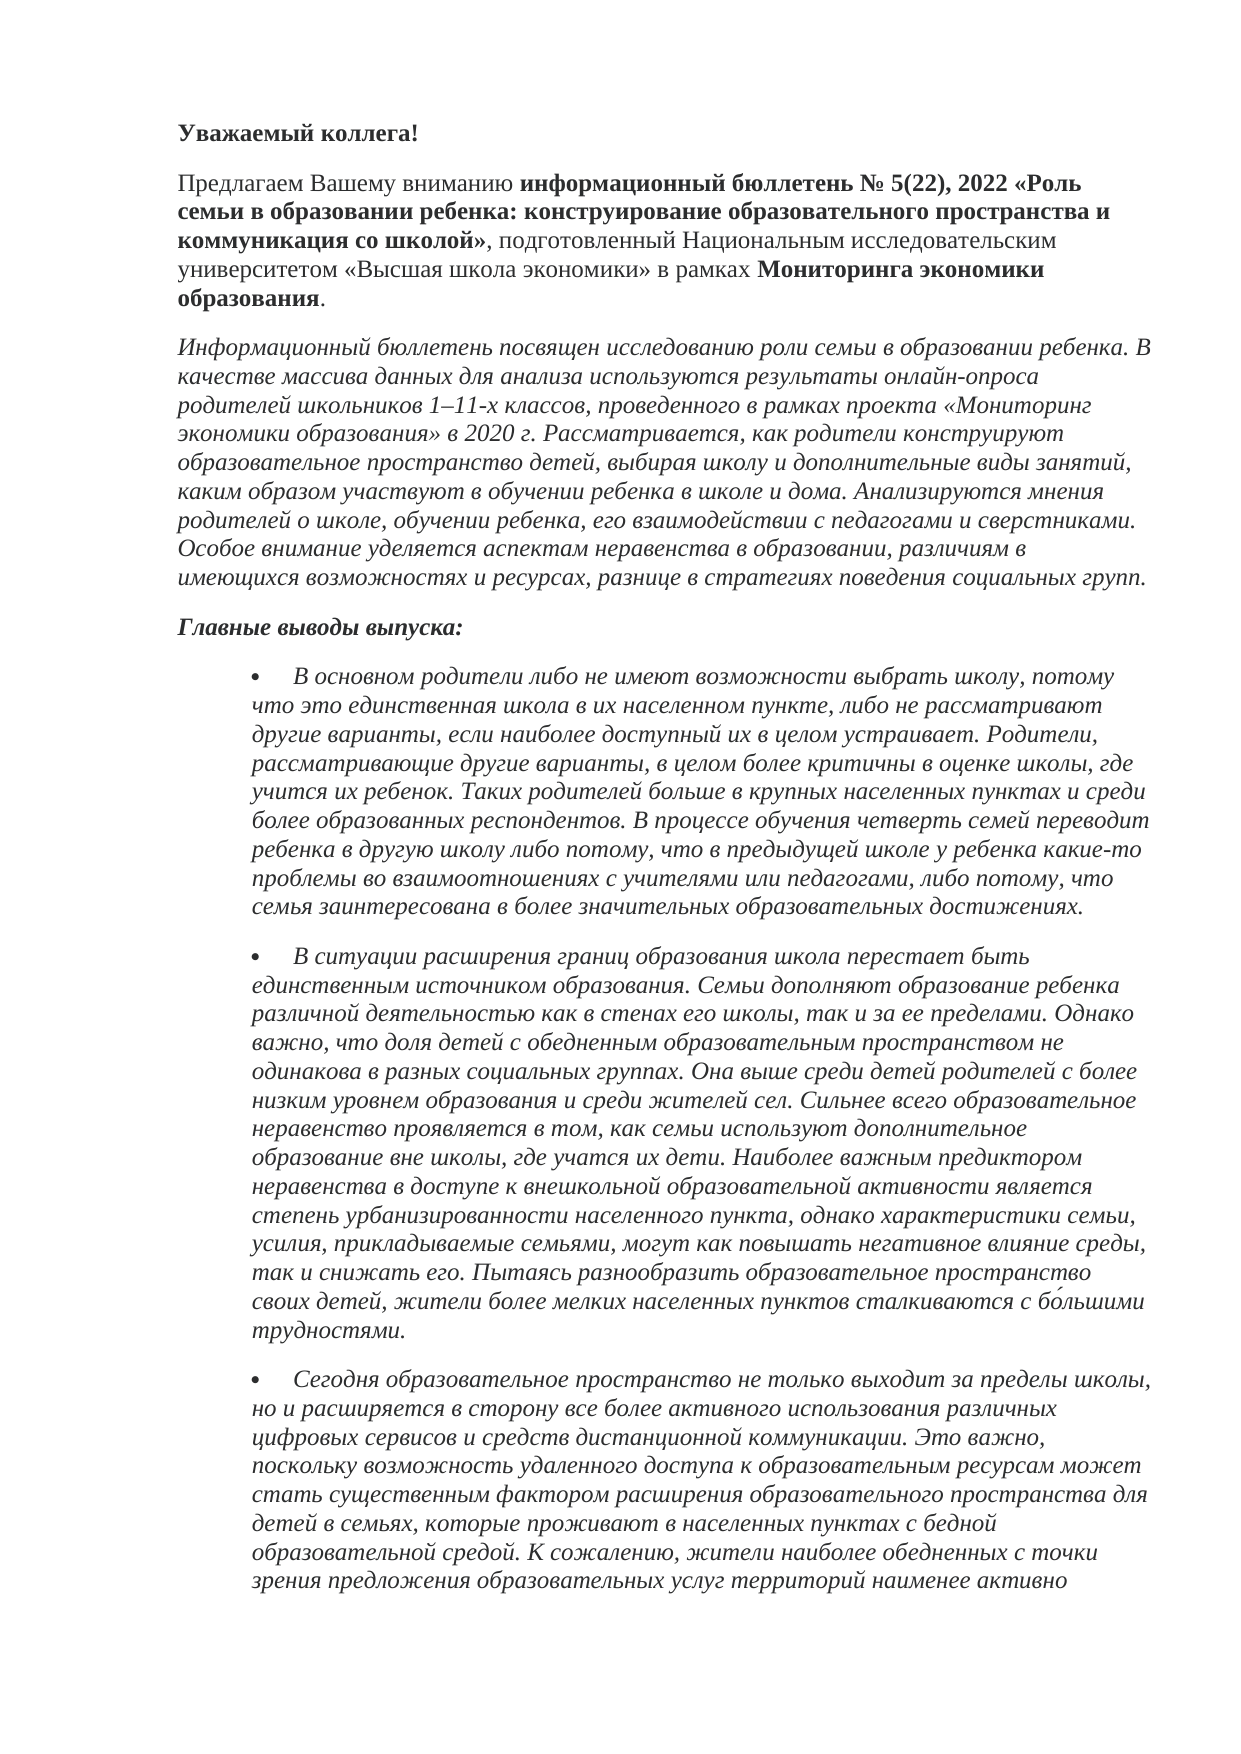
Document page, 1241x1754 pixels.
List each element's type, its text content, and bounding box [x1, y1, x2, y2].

text Информационный бюллетень посвящен исследованию роли семьи в образовании ребенка. В качестве массива данных для анализа используются результаты онлайн-опроса родителей школьников 1–11-х классов, проведенного в рамках проекта «Мониторинг экономики образования» в 2020 г. Рассматривается, как родители конструируют образовательное пространство детей, выбирая школу и дополнительные виды занятий, каким образом участвуют в обучении ребенка в школе и дома. Анализируются мнения родителей о школе, обучении ребенка, его взаимодействии с педагогами и сверстниками. Особое внимание уделяется аспектам неравенства в образовании, различиям в имеющихся возможностях и ресурсах, разнице в стратегиях поведения социальных групп. [177, 332, 1152, 591]
text  В ситуации расширения границ образования школа перестает быть единственным источником образования. Семьи дополняют образование ребенка различной деятельностью как в стенах его школы, так и за ее пределами. Однако важно, что доля детей с обедненным образовательным пространством не одинакова в разных социальных группах. Она выше среди детей родителей с более низким уровнем образования и среди жителей сел. Сильнее всего образовательное неравенство проявляется в том, как семьи используют дополнительное образование вне школы, где учатся их дети. Наиболее важным предиктором неравенства в доступе к внешкольной образовательной активности является степень урбанизированности населенного пункта, однако характеристики семьи, усилия, прикладываемые семьями, могут как повышать негативное влияние среды, так и снижать его. Пытаясь разнообразить образовательное пространство своих детей, жители более мелких населенных пунктов сталкиваются с бо́льшими трудностями. [252, 941, 1152, 1343]
text Уважаемый коллега! [177, 118, 1152, 147]
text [252, 1364, 1152, 1594]
text Предлагаем Вашему вниманию информационный бюллетень № 5(22), 2022 «Роль семьи в образовании ребенка: конструирование образовательного пространства и коммуникация со школой», подготовленный Национальным исследовательским университетом «Высшая школа экономики» в рамках Мониторинга экономики образования. [177, 168, 1152, 311]
text Главные выводы выпуска: [177, 612, 1152, 641]
text  В основном родители либо не имеют возможности выбрать школу, потому что это единственная школа в их населенном пункте, либо не рассматривают другие варианты, если наиболее доступный их в целом устраивает. Родители, рассматривающие другие варианты, в целом более критичны в оценке школы, где учится их ребенок. Таких родителей больше в крупных населенных пунктах и среди более образованных респондентов. В процессе обучения четверть семей переводит ребенка в другую школу либо потому, что в предыдущей школе у ребенка какие-то проблемы во взаимоотношениях с учителями или педагогами, либо потому, что семья заинтересована в более значительных образовательных достижениях. [252, 661, 1152, 920]
